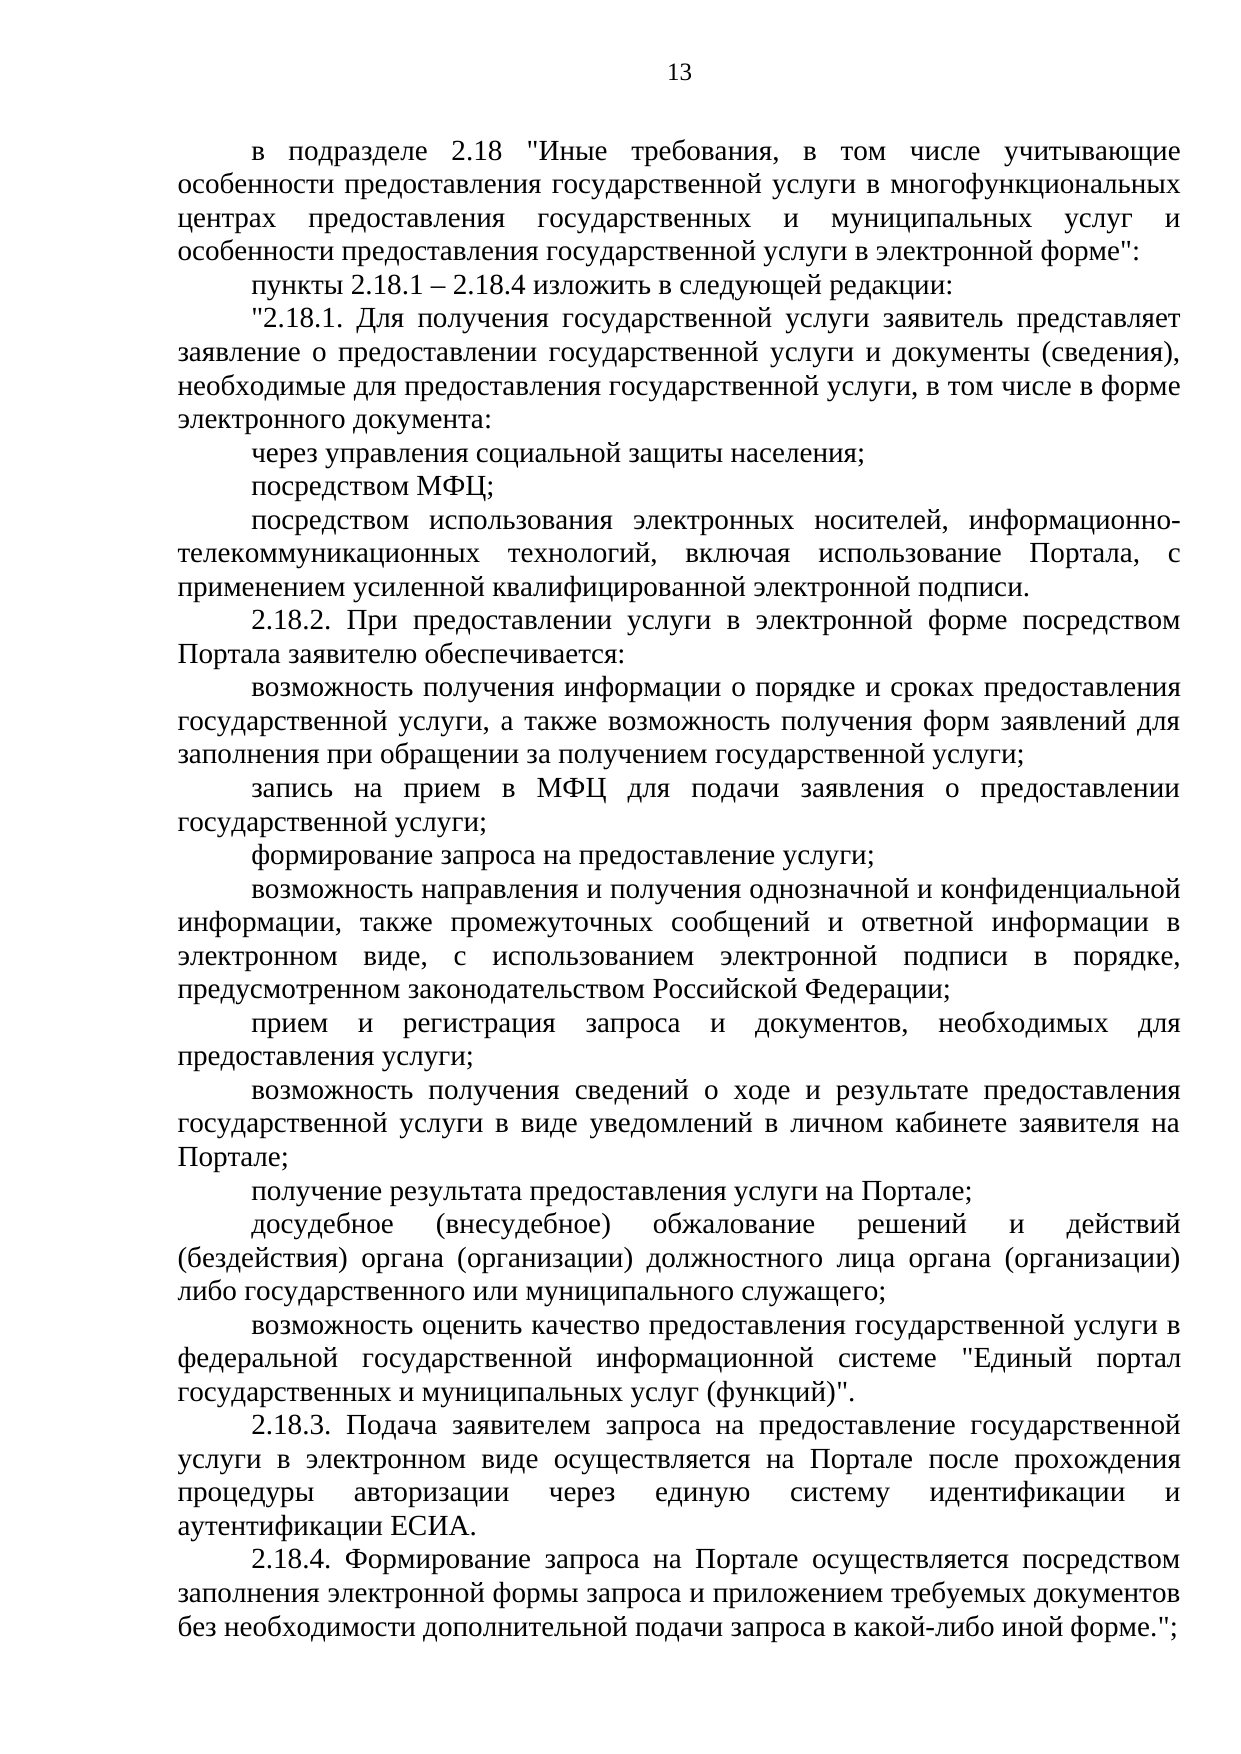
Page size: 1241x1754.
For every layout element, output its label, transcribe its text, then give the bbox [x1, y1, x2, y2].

text посредством использования электронных носителей, информационно-телекоммуникационных технологий, включая использование Портала, с применением усиленной квалифицированной электронной подписи. [177, 502, 1181, 602]
text возможность получения сведений о ходе и результате предоставления государственной услуги в виде уведомлений в личном кабинете заявителя на Портале; [177, 1072, 1181, 1173]
text получение результата предоставления услуги на Портале; [177, 1173, 1181, 1206]
text запись на прием в МФЦ для подачи заявления о предоставлении государственной услуги; [177, 770, 1181, 837]
text возможность получения информации о порядке и сроках предоставления государственной услуги, а также возможность получения форм заявлений для заполнения при обращении за получением государственной услуги; [177, 669, 1181, 770]
text 2.18.2. При предоставлении услуги в электронной форме посредством Портала заявителю обеспечивается: [177, 602, 1181, 669]
text возможность оценить качество предоставления государственной услуги в федеральной государственной информационной системе "Единый портал государственных и муниципальных услуг (функций)". [177, 1307, 1181, 1407]
text прием и регистрация запроса и документов, необходимых для предоставления услуги; [177, 1005, 1181, 1072]
text досудебное (внесудебное) обжалование решений и действий (бездействия) органа (организации) должностного лица органа (организации) либо государственного или муниципального служащего; [177, 1206, 1181, 1307]
text через управления социальной защиты населения; [177, 435, 1181, 468]
text 2.18.4. Формирование запроса на Портале осуществляется посредством заполнения электронной формы запроса и приложением требуемых документов без необходимости дополнительной подачи запроса в какой-либо иной форме."; [177, 1542, 1181, 1642]
text в подразделе 2.18 "Иные требования, в том числе учитывающие особенности предоставления государственной услуги в многофункциональных центрах предоставления государственных и муниципальных услуг и особенности предоставления государственной услуги в электронной форме": [177, 133, 1181, 267]
text возможность направления и получения однозначной и конфиденциальной информации, также промежуточных сообщений и ответной информации в электронном виде, с использованием электронной подписи в порядке, предусмотренном законодательством Российской Федерации; [177, 871, 1181, 1005]
text 2.18.3. Подача заявителем запроса на предоставление государственной услуги в электронном виде осуществляется на Портале после прохождения процедуры авторизации через единую систему идентификации и аутентификации ЕСИА. [177, 1407, 1181, 1542]
text формирование запроса на предоставление услуги; [177, 837, 1181, 871]
text "2.18.1. Для получения государственной услуги заявитель представляет заявление о предоставлении государственной услуги и документы (сведения), необходимые для предоставления государственной услуги, в том числе в форме электронного документа: [177, 301, 1181, 435]
text посредством МФЦ; [177, 468, 1181, 502]
text пункты 2.18.1 – 2.18.4 изложить в следующей редакции: [177, 267, 1181, 301]
